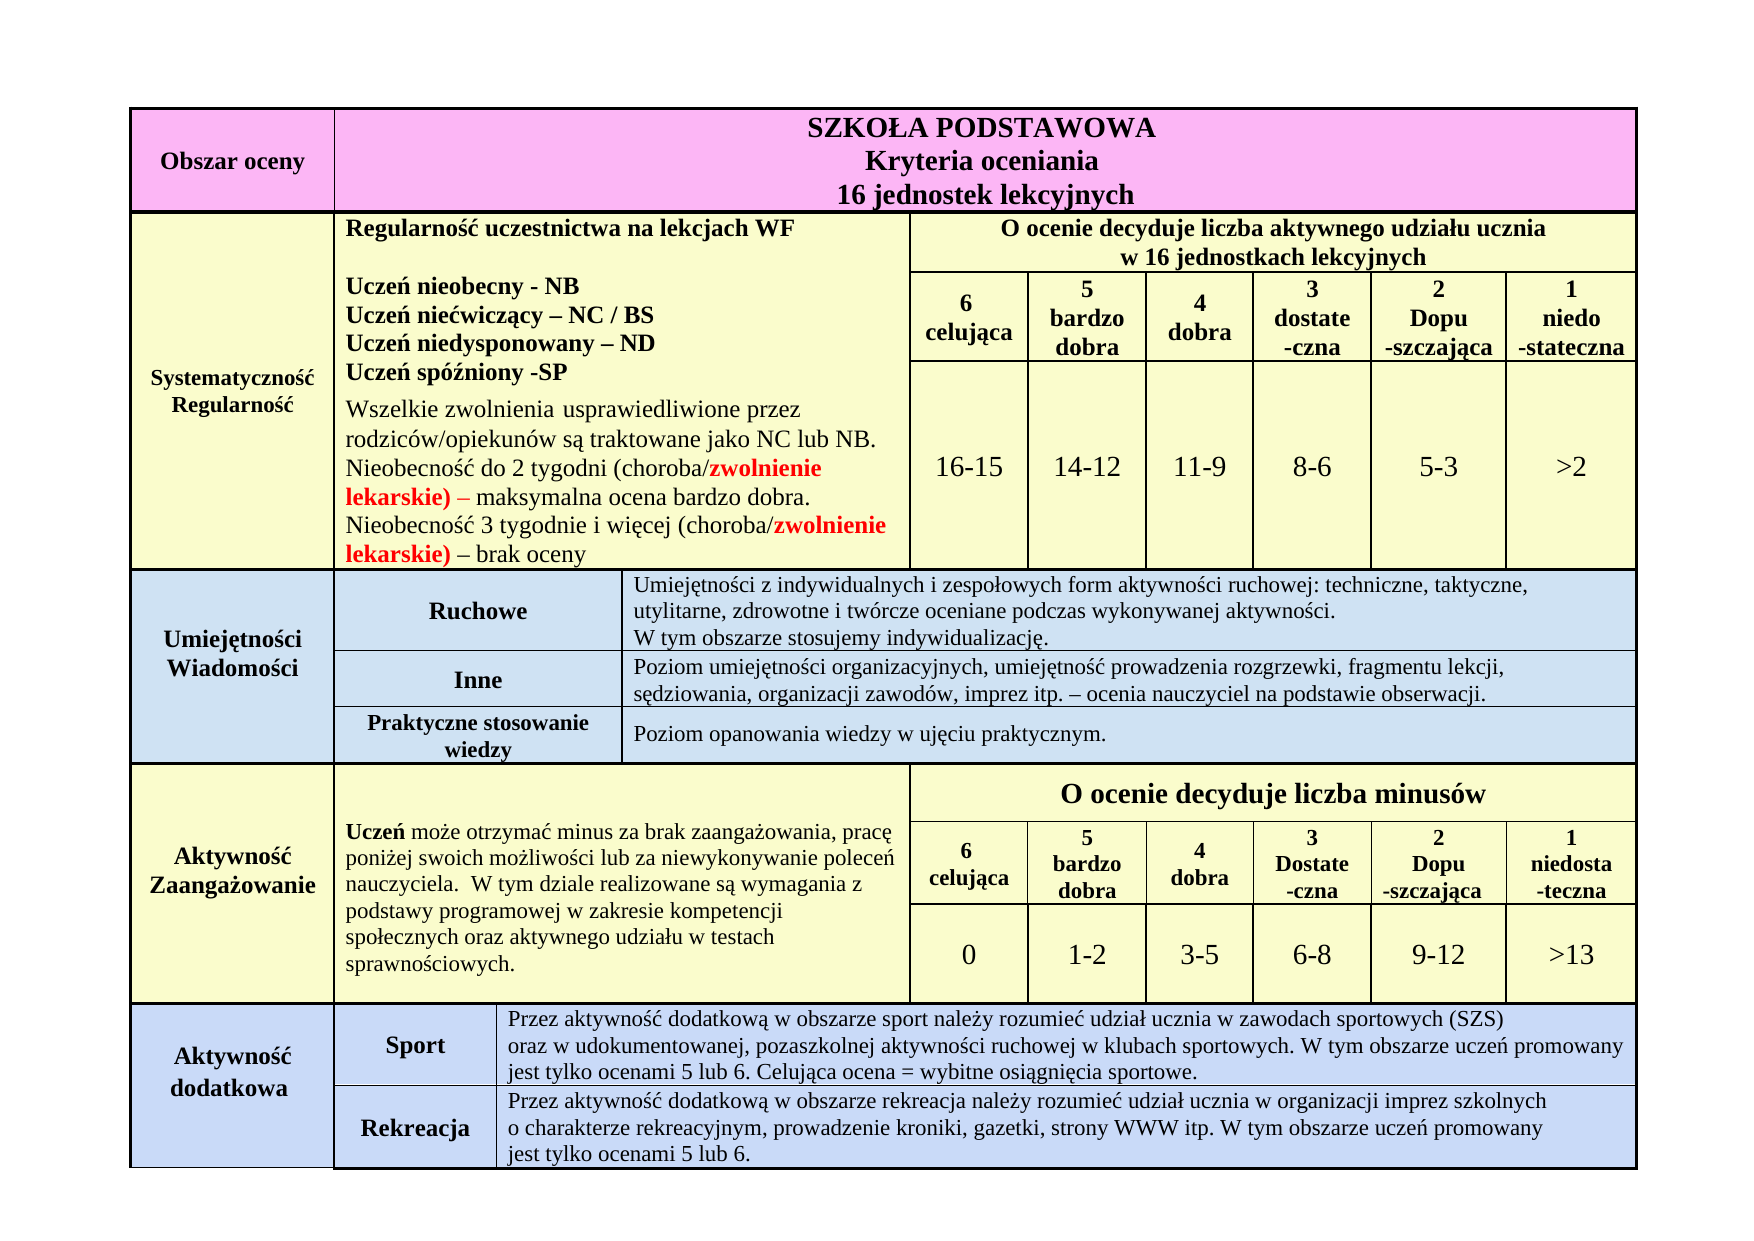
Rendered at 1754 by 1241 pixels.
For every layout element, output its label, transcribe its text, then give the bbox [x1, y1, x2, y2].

table_cell 4 dobra [1147, 822, 1253, 903]
table_cell 2 Dopu -szczająca [1372, 822, 1506, 903]
table_cell Ruchowe [335, 571, 621, 650]
table_cell Systematyczność Regularność [132, 214, 333, 568]
table_cell >13 [1507, 905, 1635, 1002]
table_cell 8-6 [1254, 362, 1370, 568]
table_cell 1 niedo -stateczna [1507, 273, 1635, 360]
table_cell Poziom opanowania wiedzy w ujęciu praktycznym. [623, 707, 1635, 762]
table_cell 16-15 [911, 362, 1027, 568]
table_cell Praktyczne stosowanie wiedzy [335, 707, 621, 762]
table_cell 1 niedosta -teczna [1507, 822, 1635, 903]
table_cell 4 dobra [1147, 273, 1252, 360]
table_cell 9-12 [1372, 905, 1505, 1002]
table_cell Rekreacja [335, 1086, 496, 1167]
table_header SZKOŁA PODSTAWOWA Kryteria oceniania 16 jednostek lekcyjnych [335, 110, 1635, 210]
table_cell 5 bardzo dobra [1029, 273, 1145, 360]
table_cell Aktywność dodatkowa [132, 1005, 333, 1167]
table_cell Umiejętności z indywidualnych i zespołowych form aktywności ruchowej: techniczne, taktyczne, utylitarne, zdrowotne i twórcze oceniane podczas wykonywanej aktywności. W tym obszarze stosujemy indywidualizację. [623, 571, 1635, 650]
table_cell Przez aktywność dodatkową w obszarze rekreacja należy rozumieć udział ucznia w organizacji imprez szkolnych o charakterze rekreacyjnym, prowadzenie kroniki, gazetki, strony WWW itp. W tym obszarze uczeń promowany jest tylko ocenami 5 lub 6. [497, 1086, 1635, 1167]
table_cell 3 Dostate -czna [1254, 822, 1371, 903]
table_header Obszar oceny [132, 110, 334, 210]
table_cell 11-9 [1147, 362, 1252, 568]
table_cell Poziom umiejętności organizacyjnych, umiejętność prowadzenia rozgrzewki, fragmentu lekcji, sędziowania, organizacji zawodów, imprez itp. – ocenia nauczyciel na podstawie obserwacji. [623, 651, 1635, 706]
table_cell Regularność uczestnictwa na lekcjach WF Uczeń nieobecny - NB Uczeń niećwiczący – NC / BS Uczeń niedysponowany – ND Uczeń spóźniony -SP Wszelkie zwolnienia usprawiedliwione przez rodziców/opiekunów są traktowane jako NC lub NB. Nieobecność do 2 tygodni (choroba/zwolnienie lekarskie) – maksymalna ocena bardzo dobra. Nieobecność 3 tygodnie i więcej (choroba/zwolnienie lekarskie) – brak oceny [335, 214, 909, 568]
table_cell 1-2 [1029, 905, 1145, 1002]
table_cell 0 [911, 905, 1027, 1002]
table_cell 5-3 [1372, 362, 1505, 568]
table_cell Aktywność Zaangażowanie [132, 765, 333, 1002]
table_cell 14-12 [1029, 362, 1145, 568]
table_cell Umiejętności Wiadomości [132, 571, 333, 762]
table_cell Przez aktywność dodatkową w obszarze sport należy rozumieć udział ucznia w zawodach sportowych (SZS) oraz w udokumentowanej, pozaszkolnej aktywności ruchowej w klubach sportowych. W tym obszarze uczeń promowany jest tylko ocenami 5 lub 6. Celująca ocena = wybitne osiągnięcia sportowe. [497, 1005, 1635, 1084]
table_cell 6-8 [1254, 905, 1370, 1002]
table_cell 5 bardzo dobra [1028, 822, 1146, 903]
table_cell 6 celująca [911, 273, 1027, 360]
table_cell Inne [335, 651, 621, 706]
table_cell O ocenie decyduje liczba minusów [911, 765, 1635, 821]
table_cell 2 Dopu -szczająca [1372, 273, 1505, 360]
table_cell Sport [335, 1005, 496, 1084]
table_cell Uczeń może otrzymać minus za brak zaangażowania, pracę poniżej swoich możliwości lub za niewykonywanie poleceń nauczyciela. W tym dziale realizowane są wymagania z podstawy programowej w zakresie kompetencji społecznych oraz aktywnego udziału w testach sprawnościowych. [335, 765, 909, 1002]
table_cell O ocenie decyduje liczba aktywnego udziału ucznia w 16 jednostkach lekcyjnych [911, 214, 1635, 271]
table_cell 3-5 [1147, 905, 1252, 1002]
table_cell 3 dostate -czna [1254, 273, 1370, 360]
table_cell >2 [1507, 362, 1635, 568]
table_cell 6 celująca [911, 822, 1027, 903]
